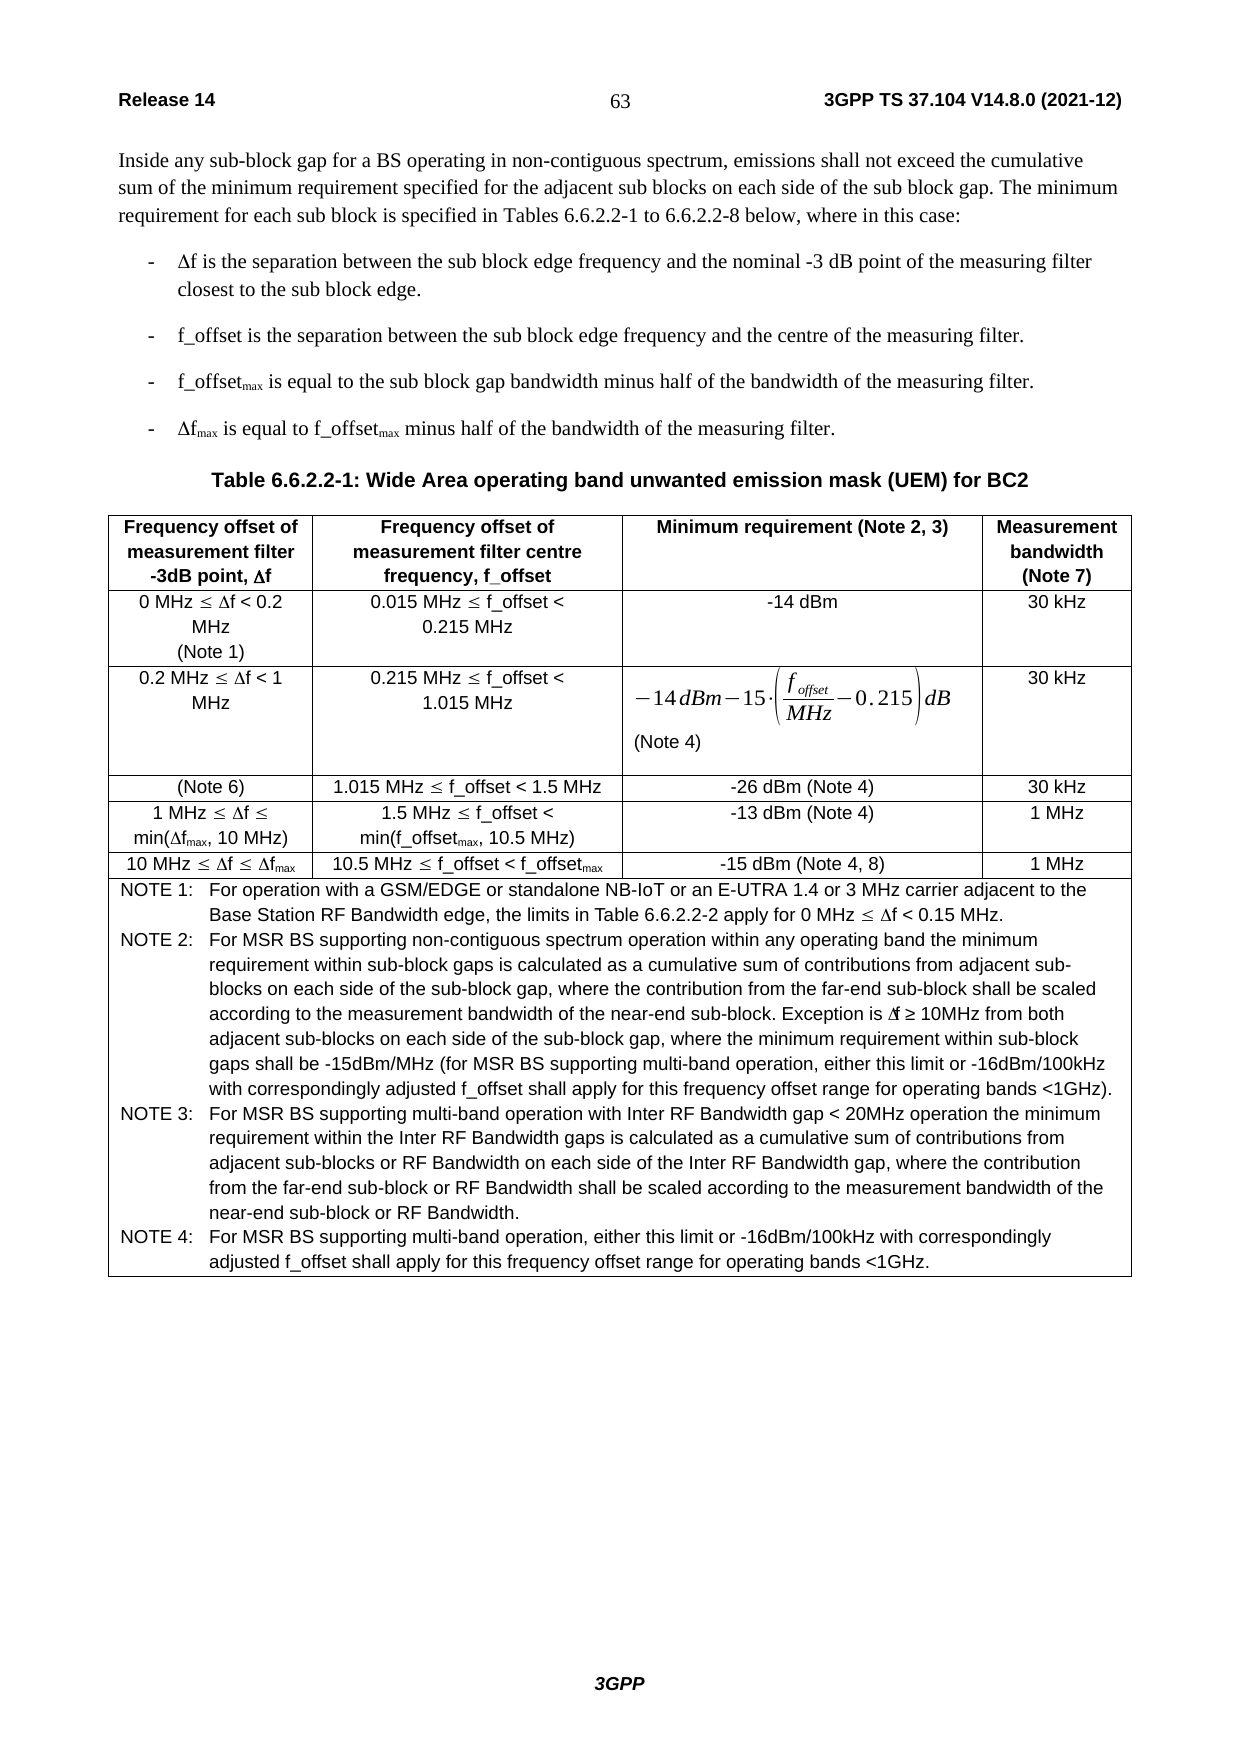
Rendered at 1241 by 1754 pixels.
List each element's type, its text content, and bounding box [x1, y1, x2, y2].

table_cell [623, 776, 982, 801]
text - f_offsetmax is equal to the sub block gap bandwidth minus half of the bandwidth of the measuring filter. [148, 369, 1122, 393]
text Table 6.6.2.2-1: Wide Area operating band unwanted emission mask (UEM) for BC2 [118, 468, 1122, 492]
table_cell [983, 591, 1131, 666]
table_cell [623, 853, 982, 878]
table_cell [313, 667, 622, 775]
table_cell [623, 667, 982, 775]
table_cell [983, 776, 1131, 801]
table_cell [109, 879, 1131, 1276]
text - fmax is equal to f_offsetmax minus half of the bandwidth of the measuring filter. [148, 416, 1122, 440]
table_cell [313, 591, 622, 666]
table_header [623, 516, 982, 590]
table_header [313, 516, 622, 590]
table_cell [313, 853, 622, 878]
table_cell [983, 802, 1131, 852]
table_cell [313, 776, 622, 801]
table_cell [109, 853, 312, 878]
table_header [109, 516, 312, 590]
text - f is the separation between the sub block edge frequency and the nominal -3 dB point of the measuring filter closest to the sub block edge. [148, 249, 1122, 301]
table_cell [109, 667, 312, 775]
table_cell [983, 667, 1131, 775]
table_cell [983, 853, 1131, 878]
text Inside any sub-block gap for a BS operating in non-contiguous spectrum, emissions shall not exceed the cumulative sum of the minimum requirement specified for the adjacent sub blocks on each side of the sub block gap. The minimum requirement for each sub block is specified in Tables 6.6.2.2-1 to 6.6.2.2-8 below, where in this case: [118, 147, 1122, 227]
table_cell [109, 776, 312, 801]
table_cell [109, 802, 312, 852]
text - f_offset is the separation between the sub block edge frequency and the centre of the measuring filter. [148, 323, 1122, 347]
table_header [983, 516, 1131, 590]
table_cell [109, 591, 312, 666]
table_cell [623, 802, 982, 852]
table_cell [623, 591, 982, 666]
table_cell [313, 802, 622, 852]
